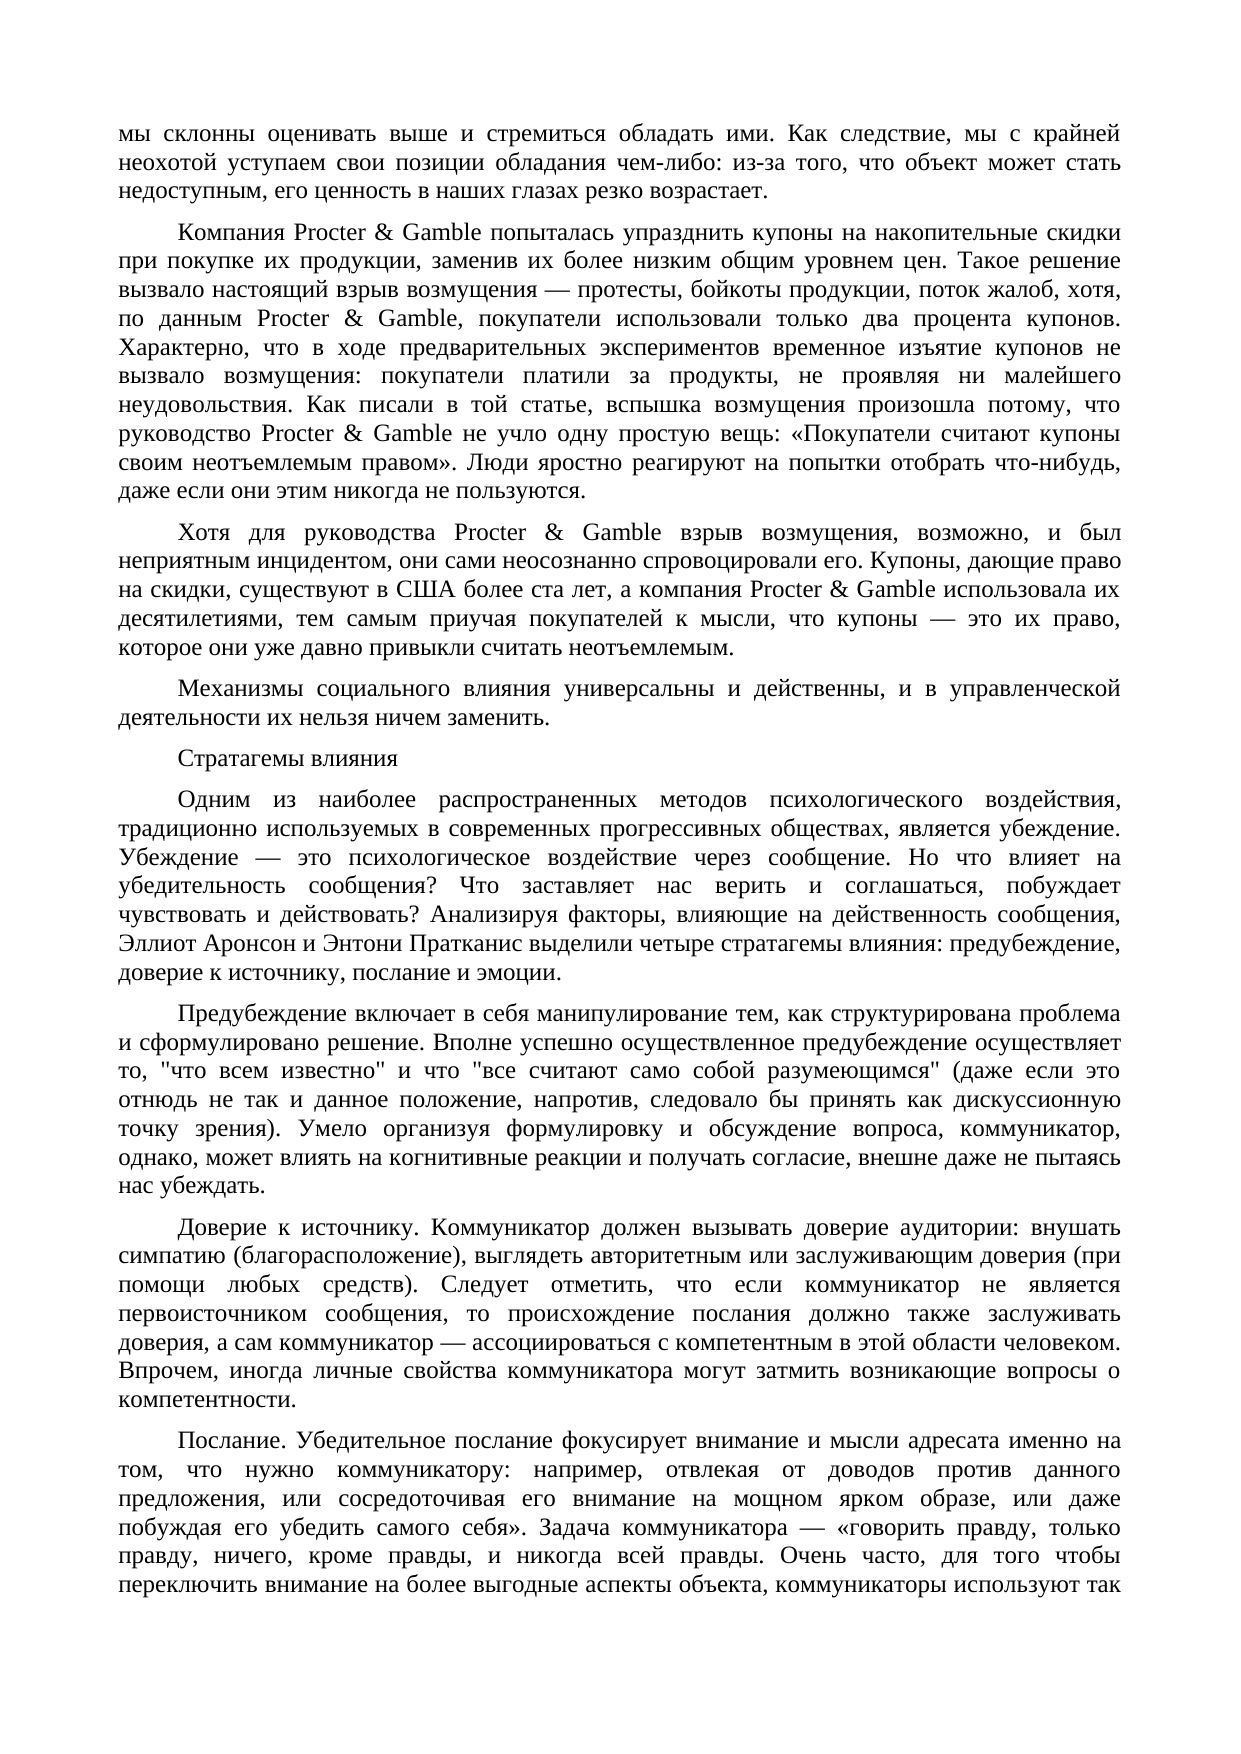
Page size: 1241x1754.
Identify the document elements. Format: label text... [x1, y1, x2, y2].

text Предубеждение включает в себя манипулирование тем, как структурирована проблема и сформулировано решение. Вполне успешно осуществленное предубеждение осуществляет то, "что всем известно" и что "все считают само собой разумеющимся" (даже если это отнюдь не так и данное положение, напротив, следовало бы принять как дискуссионную точку зрения). Умело организуя формулировку и обсуждение вопроса, коммуникатор, однако, может влиять на когнитивные реакции и получать согласие, внешне даже не пытаясь нас убеждать. [118, 998, 1122, 1199]
text Механизмы социального влияния универсальны и действенны, и в управленческой деятельности их нельзя ничем заменить. [118, 673, 1122, 731]
text Доверие к источнику. Коммуникатор должен вызывать доверие аудитории: внушать симпатию (благорасположение), выглядеть авторитетным или заслуживающим доверия (при помощи любых средств). Следует отметить, что если коммуникатор не является первоисточником сообщения, то происхождение послания должно также заслуживать доверия, а сам коммуникатор — ассоциироваться с компетентным в этой области человеком. Впрочем, иногда личные свойства коммуникатора могут затмить возникающие вопросы о компетентности. [118, 1212, 1122, 1413]
text Компания Procter & Gamble попыталась упразднить купоны на накопительные скидки при покупке их продукции, заменив их более низким общим уровнем цен. Такое решение вызвало настоящий взрыв возмущения — протесты, бойкоты продукции, поток жалоб, хотя, по данным Procter & Gamble, покупатели использовали только два процента купонов. Характерно, что в ходе предварительных экспериментов временное изъятие купонов не вызвало возмущения: покупатели платили за продукты, не проявляя ни малейшего неудовольствия. Как писали в той статье, вспышка возмущения произошла потому, что руководство Procter & Gamble не учло одну простую вещь: «Покупатели считают купоны своим неотъемлемым правом». Люди яростно реагируют на попытки отобрать что-нибудь, даже если они этим никогда не пользуются. [118, 217, 1122, 504]
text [118, 118, 1122, 204]
text Стратагемы влияния [118, 743, 1122, 772]
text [118, 1426, 1122, 1598]
text Хотя для руководства Procter & Gamble взрыв возмущения, возможно, и был неприятным инцидентом, они сами неосознанно спровоцировали его. Купоны, дающие право на скидки, существуют в США более ста лет, а компания Procter & Gamble использовала их десятилетиями, тем самым приучая покупателей к мысли, что купоны — это их право, которое они уже давно привыкли считать неотъемлемым. [118, 517, 1122, 661]
text Одним из наиболее распространенных методов психологического воздействия, традиционно используемых в современных прогрессивных обществах, является убеждение. Убеждение — это психологическое воздействие через сообщение. Но что влияет на убедительность сообщения? Что заставляет нас верить и соглашаться, побуждает чувствовать и действовать? Анализируя факторы, влияющие на действенность сообщения, Эллиот Аронсон и Энтони Пратканис выделили четыре стратагемы влияния: предубеждение, доверие к источнику, послание и эмоции. [118, 784, 1122, 986]
